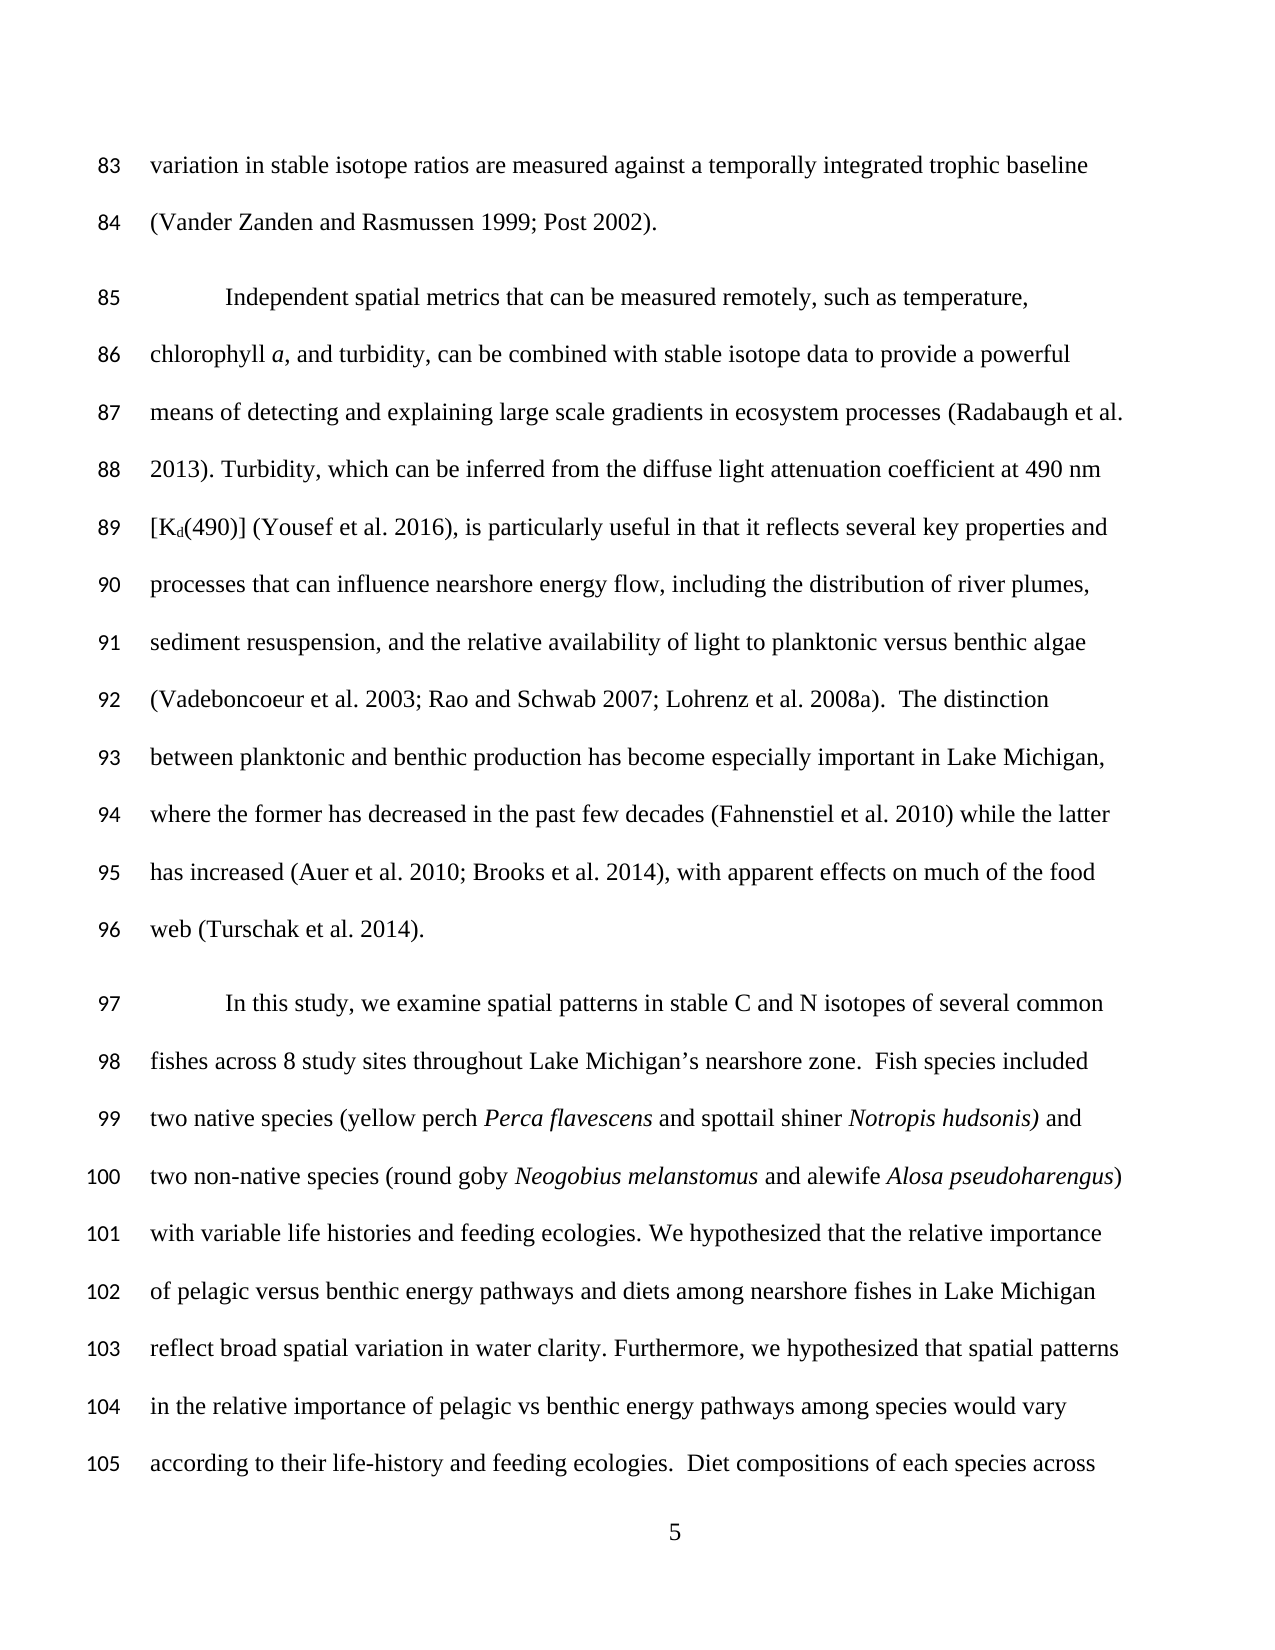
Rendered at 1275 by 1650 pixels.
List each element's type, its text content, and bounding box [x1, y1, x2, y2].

text Independent spatial metrics that can be measured remotely, such as temperature, chlorophyll a, and turbidity, can be combined with stable isotope data to provide a powerful means of detecting and explaining large scale gradients in ecosystem processes (Radabaugh et al. 2013). Turbidity, which can be inferred from the diffuse light attenuation coefficient at 490 nm [Kd(490)] (Yousef et al. 2016), is particularly useful in that it reflects several key properties and processes that can influence nearshore energy flow, including the distribution of river plumes, sediment resuspension, and the relative availability of light to planktonic versus benthic algae (Vadeboncoeur et al. 2003; Rao and Schwab 2007; Lohrenz et al. 2008a). The distinction between planktonic and benthic production has become especially important in Lake Michigan, where the former has decreased in the past few decades (Fahnenstiel et al. 2010) while the latter has increased (Auer et al. 2010; Brooks et al. 2014), with apparent effects on much of the food web (Turschak et al. 2014). [150, 282, 1125, 943]
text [150, 988, 1125, 1477]
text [150, 150, 1125, 236]
